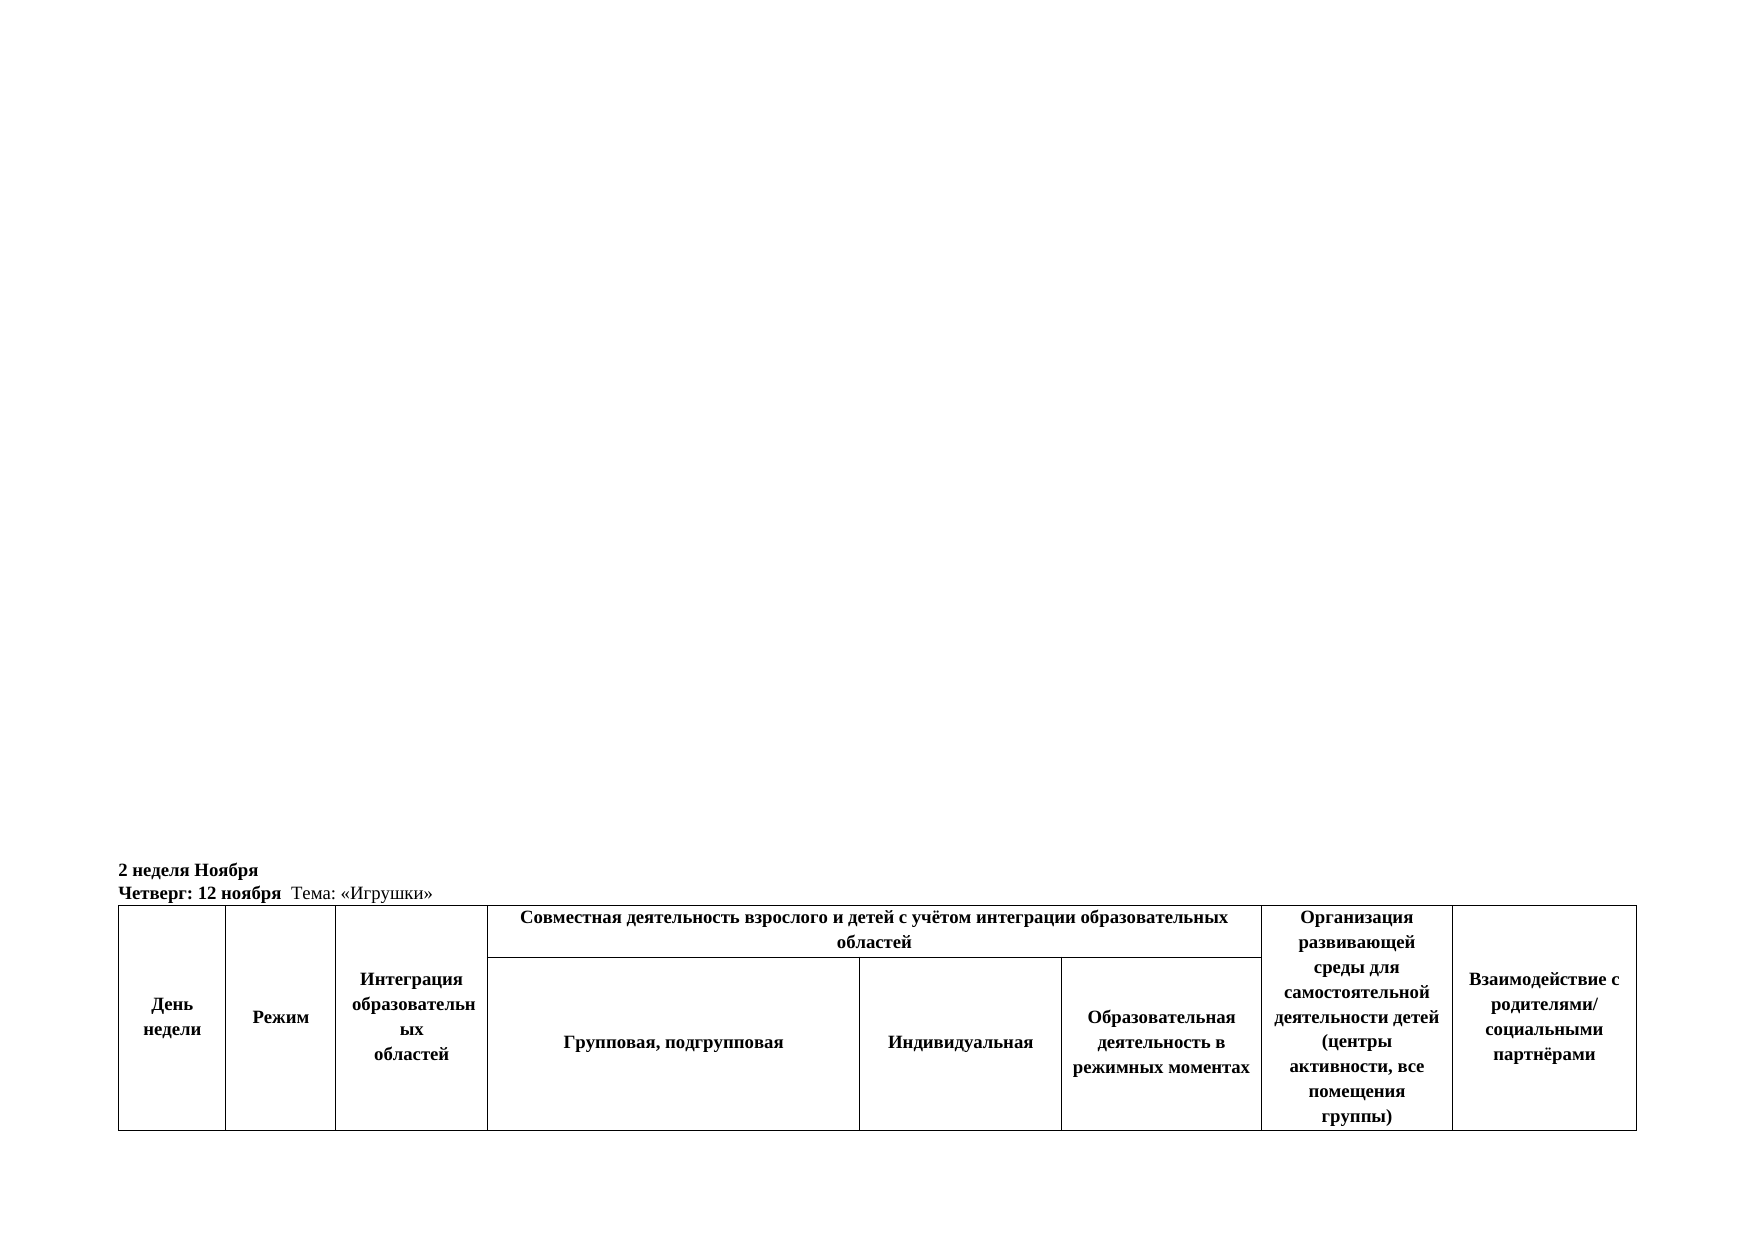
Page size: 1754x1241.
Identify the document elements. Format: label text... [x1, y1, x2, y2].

table_cell Образовательная деятельность в режимных моментах [1062, 958, 1261, 1130]
table_cell Индивидуальная [860, 958, 1061, 1130]
table_header Совместная деятельность взрослого и детей с учётом интеграции образовательных областей [488, 906, 1261, 957]
table_header День недели [119, 906, 225, 1130]
table_header Интеграция образовательных областей [336, 906, 487, 1130]
table_header Организация развивающей среды для самостоятельной деятельности детей (центры активности, все помещения группы) [1262, 906, 1452, 1130]
table_cell Групповая, подгрупповая [488, 958, 859, 1130]
table_header Взаимодействие с родителями/ социальными партнёрами [1453, 906, 1636, 1130]
table_header Режим [226, 906, 335, 1130]
text 2 неделя Ноября [118, 859, 1636, 881]
text Четверг: 12 ноября Тема: «Игрушки» [118, 882, 1636, 904]
